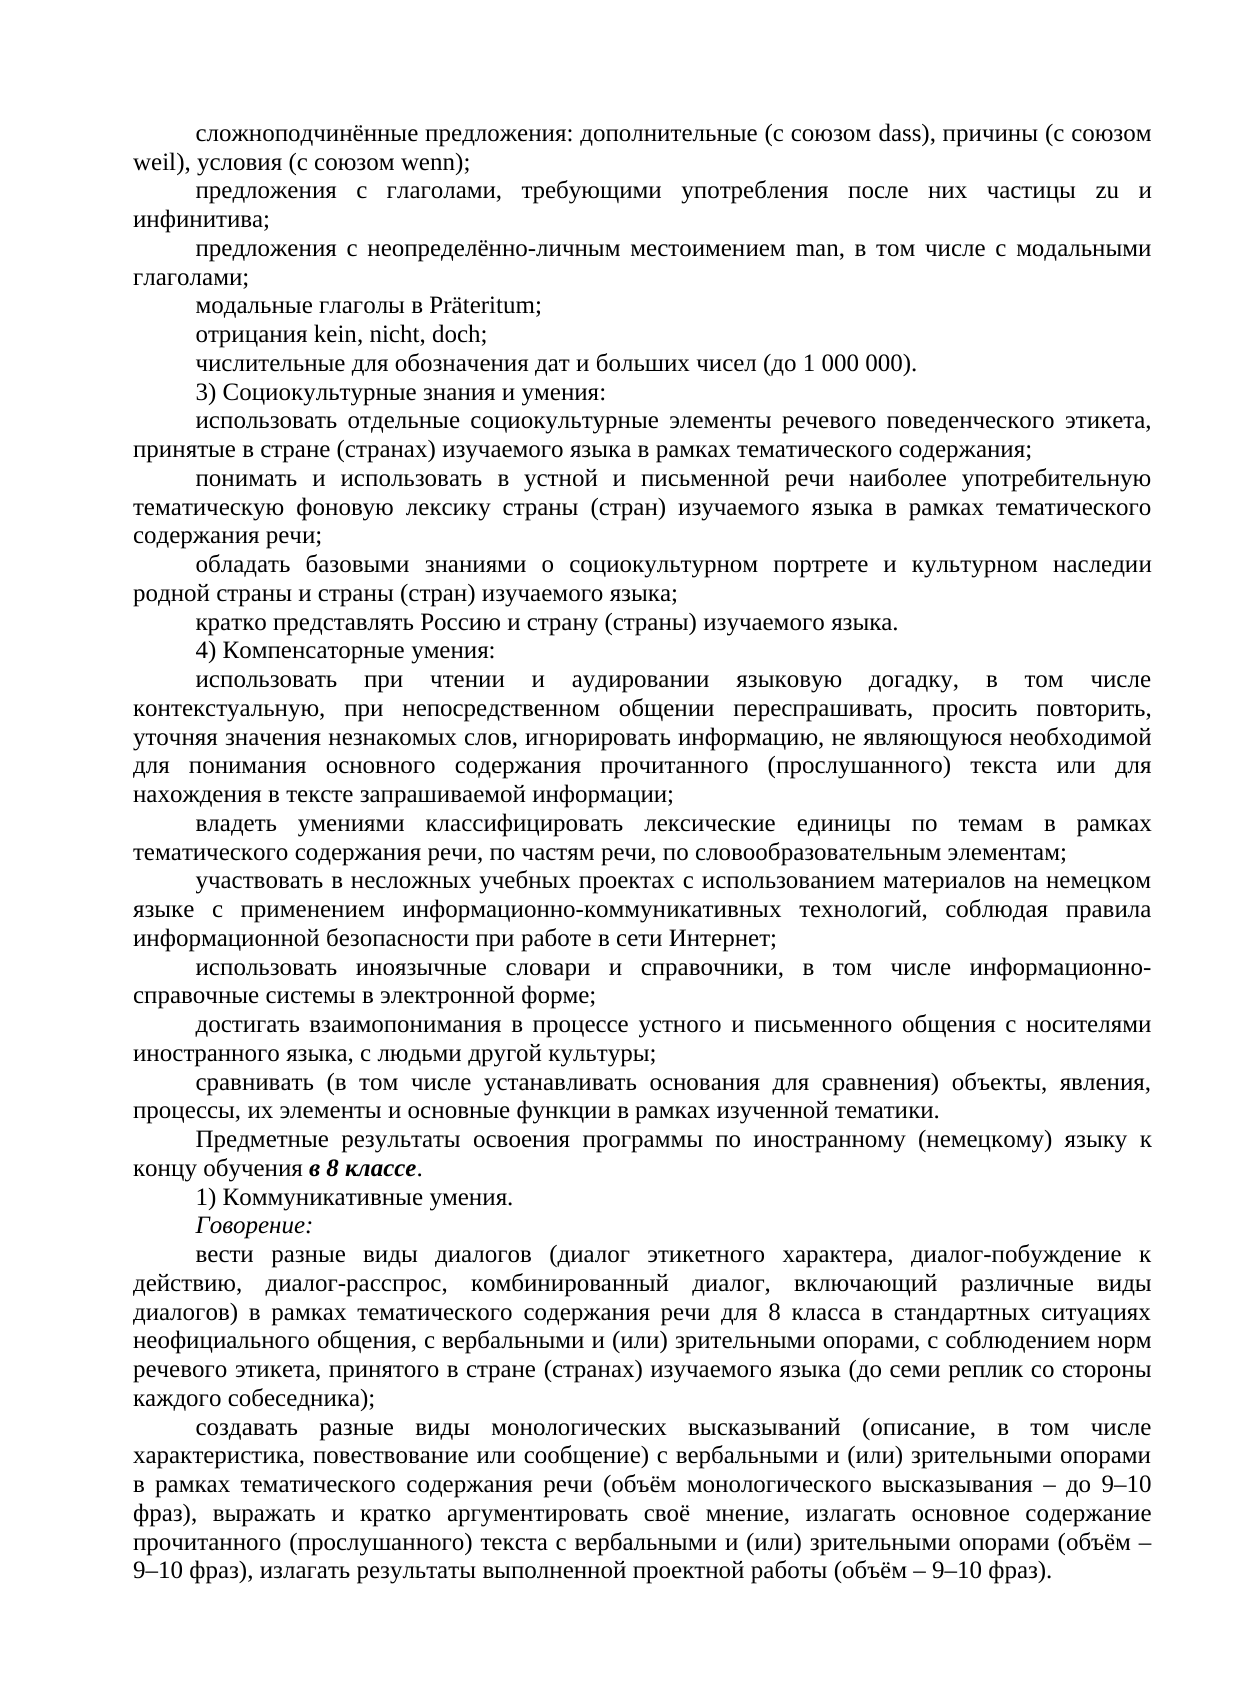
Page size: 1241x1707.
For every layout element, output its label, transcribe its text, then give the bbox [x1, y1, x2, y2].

text модальные глаголы в Präteritum; [133, 291, 1152, 319]
text использовать иноязычные словари и справочники, в том числе информационно-справочные системы в электронной форме; [133, 952, 1152, 1009]
text достигать взаимопонимания в процессе устного и письменного общения с носителями иностранного языка, с людьми другой культуры; [133, 1009, 1152, 1067]
text 3) Социокультурные знания и умения: [133, 377, 1152, 406]
text использовать отдельные социокультурные элементы речевого поведенческого этикета, принятые в стране (странах) изучаемого языка в рамках тематического содержания; [133, 406, 1152, 463]
text 4) Компенсаторные умения: [133, 636, 1152, 664]
text сравнивать (в том числе устанавливать основания для сравнения) объекты, явления, процессы, их элементы и основные функции в рамках изученной тематики. [133, 1067, 1152, 1124]
text использовать при чтении и аудировании языковую догадку, в том числе контекстуальную, при непосредственном общении переспрашивать, просить повторить, уточняя значения незнакомых слов, игнорировать информацию, не являющуюся необходимой для понимания основного содержания прочитанного (прослушанного) текста или для нахождения в тексте запрашиваемой информации; [133, 664, 1152, 808]
text понимать и использовать в устной и письменной речи наиболее употребительную тематическую фоновую лексику страны (стран) изучаемого языка в рамках тематического содержания речи; [133, 463, 1152, 549]
text сложноподчинённые предложения: дополнительные (с союзом dass), причины (с союзом weil), условия (с союзом wenn); [133, 118, 1152, 176]
text предложения с неопределённо-личным местоимением man, в том числе с модальными глаголами; [133, 233, 1152, 291]
text создавать разные виды монологических высказываний (описание, в том числе характеристика, повествование или сообщение) с вербальными и (или) зрительными опорами в рамках тематического содержания речи (объём монологического высказывания – до 9–10 фраз), выражать и кратко аргументировать своё мнение, излагать основное содержание прочитанного (прослушанного) текста с вербальными и (или) зрительными опорами (объём – 9–10 фраз), излагать результаты выполненной проектной работы (объём – 9–10 фраз). [133, 1412, 1152, 1584]
text кратко представлять Россию и страну (страны) изучаемого языка. [133, 607, 1152, 636]
text Говорение: [133, 1211, 1152, 1239]
text отрицания kein, nicht, doch; [133, 319, 1152, 348]
text участвовать в несложных учебных проектах с использованием материалов на немецком языке с применением информационно-коммуникативных технологий, соблюдая правила информационной безопасности при работе в сети Интернет; [133, 866, 1152, 952]
text 1) Коммуникативные умения. [133, 1182, 1152, 1211]
text Предметные результаты освоения программы по иностранному (немецкому) языку к концу обучения в 8 классе. [133, 1124, 1152, 1182]
text предложения с глаголами, требующими употребления после них частицы zu и инфинитива; [133, 176, 1152, 233]
text числительные для обозначения дат и больших чисел (до 1 000 000). [133, 348, 1152, 377]
text вести разные виды диалогов (диалог этикетного характера, диалог-побуждение к действию, диалог-расспрос, комбинированный диалог, включающий различные виды диалогов) в рамках тематического содержания речи для 8 класса в стандартных ситуациях неофициального общения, с вербальными и (или) зрительными опорами, с соблюдением норм речевого этикета, принятого в стране (странах) изучаемого языка (до семи реплик со стороны каждого собеседника); [133, 1239, 1152, 1412]
text обладать базовыми знаниями о социокультурном портрете и культурном наследии родной страны и страны (стран) изучаемого языка; [133, 549, 1152, 607]
text владеть умениями классифицировать лексические единицы по темам в рамках тематического содержания речи, по частям речи, по словообразовательным элементам; [133, 808, 1152, 866]
